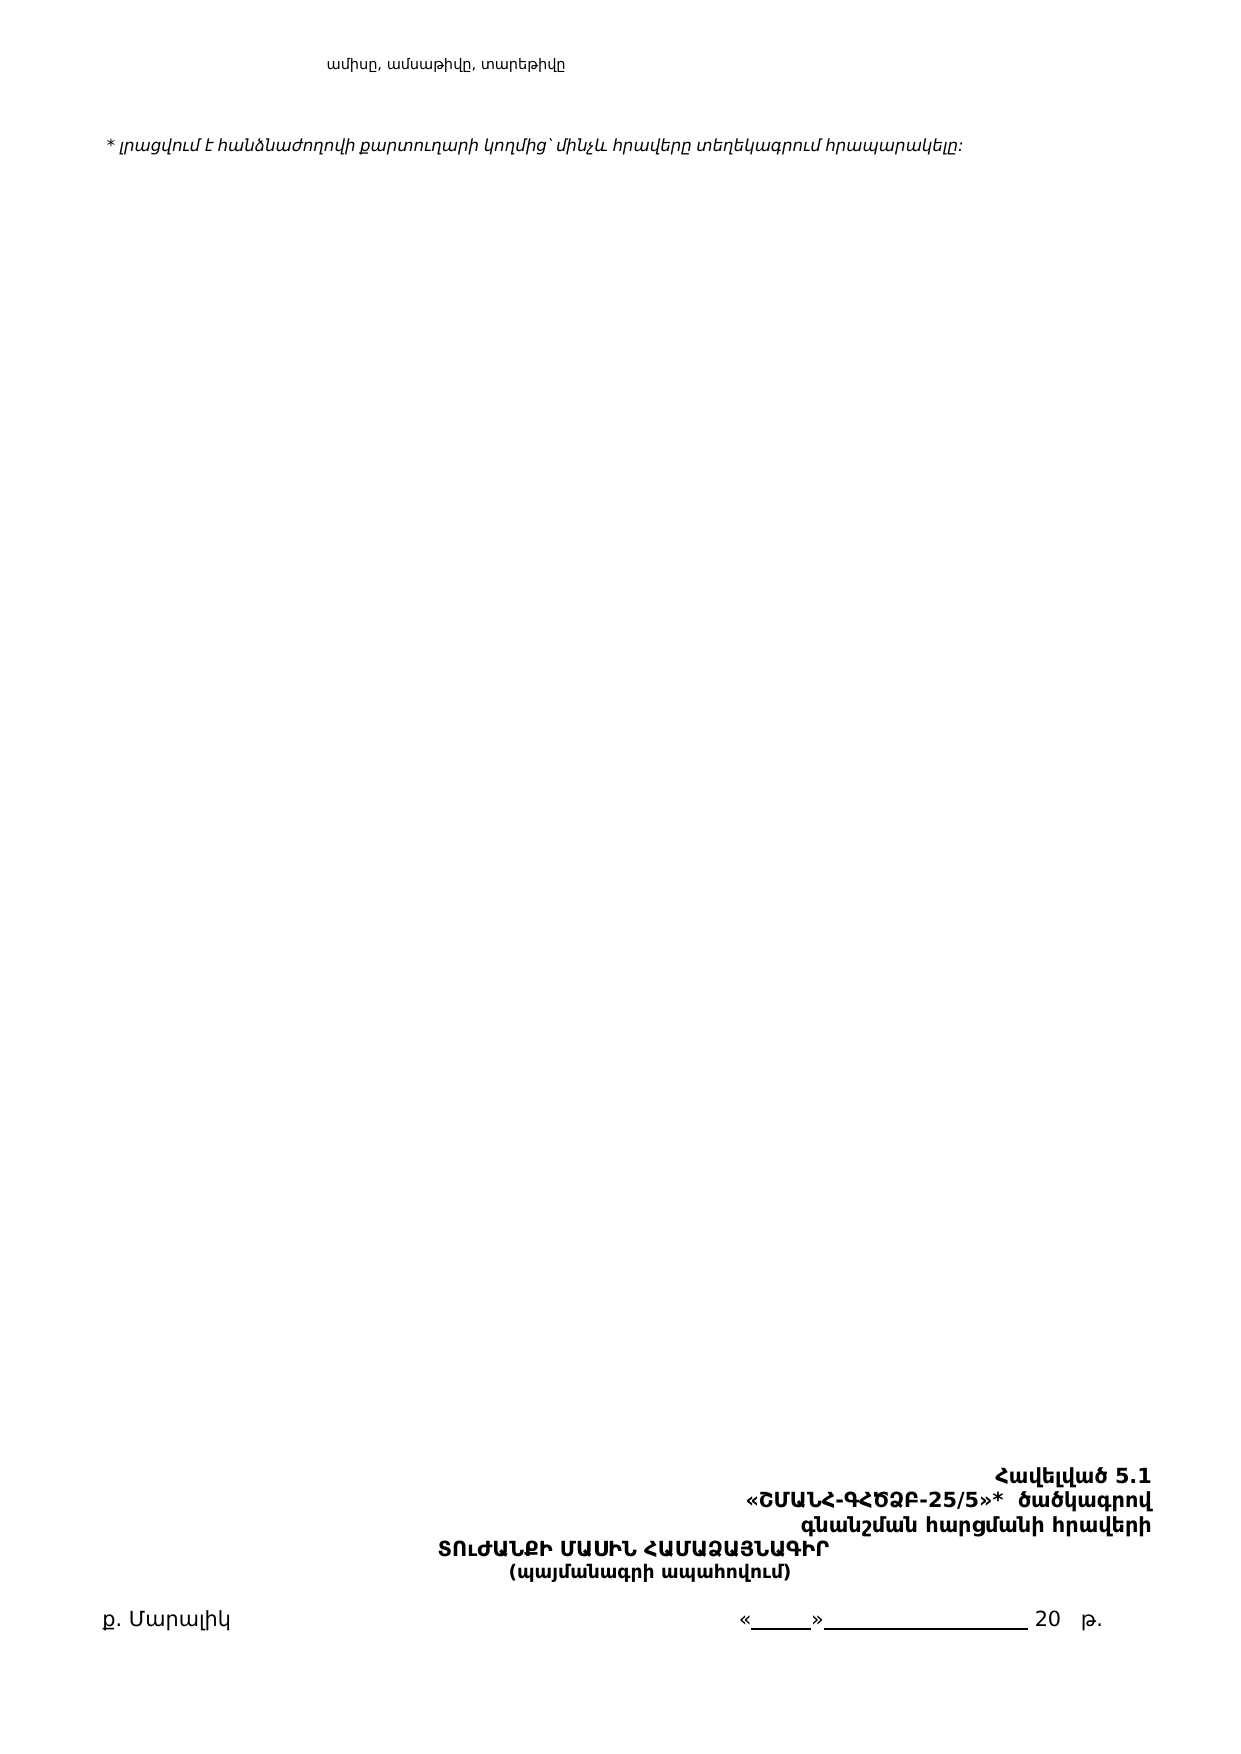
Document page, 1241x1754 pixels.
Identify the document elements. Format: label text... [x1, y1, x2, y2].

text ամիսը, ամսաթիվը, տարեթիվը [69, 56, 1152, 85]
text ՏՈւԺԱՆՔԻ ՄԱՍԻՆ ՀԱՄԱՁԱՅՆԱԳԻՐ [69, 1537, 1152, 1561]
text ք. Մարալիկ « » 20 թ. [69, 1607, 1152, 1632]
text գնանշման հարցմանի հրավերի [69, 1513, 1152, 1537]
text «ՇՄԱՆՀ-ԳՀԾՁԲ-25/5»* ծածկագրով [69, 1488, 1152, 1513]
text (պայմանագրի ապահովում) [69, 1561, 1152, 1583]
text * լրացվում է հանձնաժողովի քարտուղարի կողմից` մինչև հրավերը տեղեկագրում հրապարակելը: [107, 133, 1152, 156]
text Հավելված 5.1 [69, 1464, 1152, 1488]
